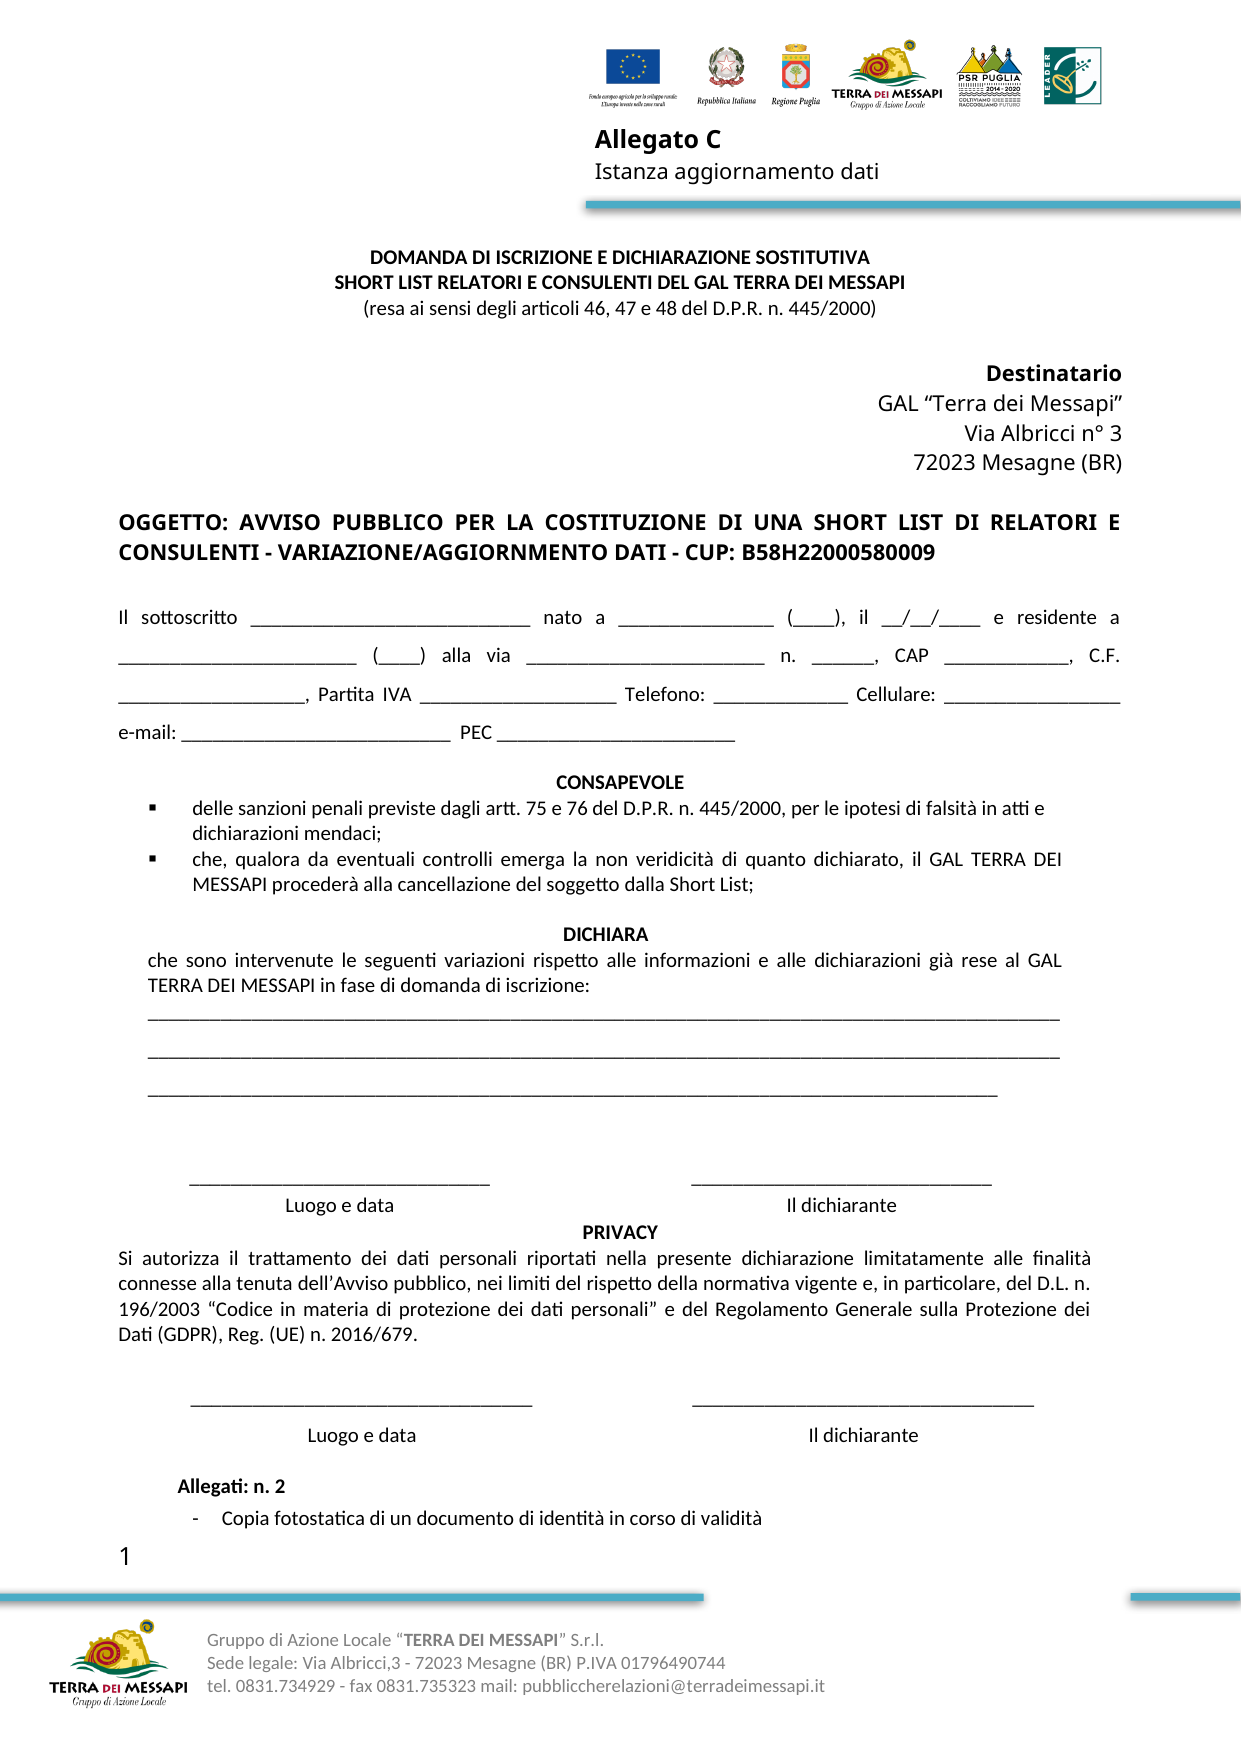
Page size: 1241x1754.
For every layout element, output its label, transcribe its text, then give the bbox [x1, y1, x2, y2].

picture [45, 1615, 191, 1714]
list Copia fotostatica di un documento di identità in corso di validità [192, 1505, 1122, 1530]
text DOMANDA DI ISCRIZIONE E DICHIARAZIONE SOSTITUTIVA [118, 244, 1122, 269]
table_cell Luogo e data [118, 1410, 620, 1448]
table_cell Il dichiarante [620, 1192, 1122, 1219]
text Allegati: n. 2 [177, 1473, 1122, 1499]
table_header _____________________________ [118, 1163, 620, 1192]
text OGGETTO: AVVISO PUBBLICO PER LA COSTITUZIONE DI UNA SHORT LIST DI RELATORI E CONSULENTI - VARIAZIONE/AGGIORNMENTO DATI - CUP: B58H22000580009 [118, 507, 1122, 566]
table_cell Luogo e data [118, 1192, 620, 1219]
table_header _________________________________ [118, 1372, 620, 1410]
text DICHIARA [148, 922, 1063, 947]
table_cell Il dichiarante [620, 1410, 1121, 1448]
text CONSAPEVOLE [118, 769, 1122, 795]
text Il sottoscritto ___________________________ nato a _______________ (____), il __/__/____ e residente a _______________________ (____) alla via _______________________ n. ______, CAP ____________, C.F. __________________, Partita IVA ___________________ Telefono: _____________ Cellulare: _________________ e-mail: __________________________ PEC _______________________ [118, 604, 1122, 744]
text Si autorizza il trattamento dei dati personali riportati nella presente dichiarazione limitatamente alle finalità connesse alla tenuta dell’Avviso pubblico, nei limiti del rispetto della normativa vigente e, in particolare, del D.L. n. 196/2003 “Codice in materia di protezione dei dati personali” e del Regolamento Generale sulla Protezione dei Dati (GDPR), Reg. (UE) n. 2016/679. [118, 1245, 1093, 1347]
table_header _________________________________ [620, 1372, 1121, 1410]
list delle sanzioni penali previste dagli artt. 75 e 76 del D.P.R. n. 445/2000, per le ipotesi di falsità in atti e dichiarazioni mendaci; [148, 795, 1063, 846]
text Via Albricci n° 3 [118, 417, 1122, 447]
text 72023 Mesagne (BR) [118, 447, 1122, 477]
text (resa ai sensi degli articoli 46, 47 e 48 del D.P.R. n. 445/2000) [118, 295, 1122, 320]
text PRIVACY [118, 1219, 1122, 1245]
text che sono intervenute le seguenti variazioni rispetto alle informazioni e alle dichiarazioni già rese al GAL TERRA DEI MESSAPI in fase di domanda di iscrizione: [148, 947, 1063, 998]
text __________________________________________________________________________________________________________________________________________________________________________________________________________________________________________________________________ [148, 998, 1063, 1099]
list che, qualora da eventuali controlli emerga la non veridicità di quanto dichiarato, il GAL TERRA DEI MESSAPI procederà alla cancellazione del soggetto dalla Short List; [148, 846, 1063, 897]
text Destinatario [118, 358, 1122, 388]
text GAL “Terra dei Messapi” [118, 388, 1122, 417]
picture [572, 35, 1120, 116]
text SHORT LIST RELATORI E CONSULENTI DEL GAL TERRA DEI MESSAPI [118, 269, 1122, 295]
table_header _____________________________ [620, 1163, 1122, 1192]
